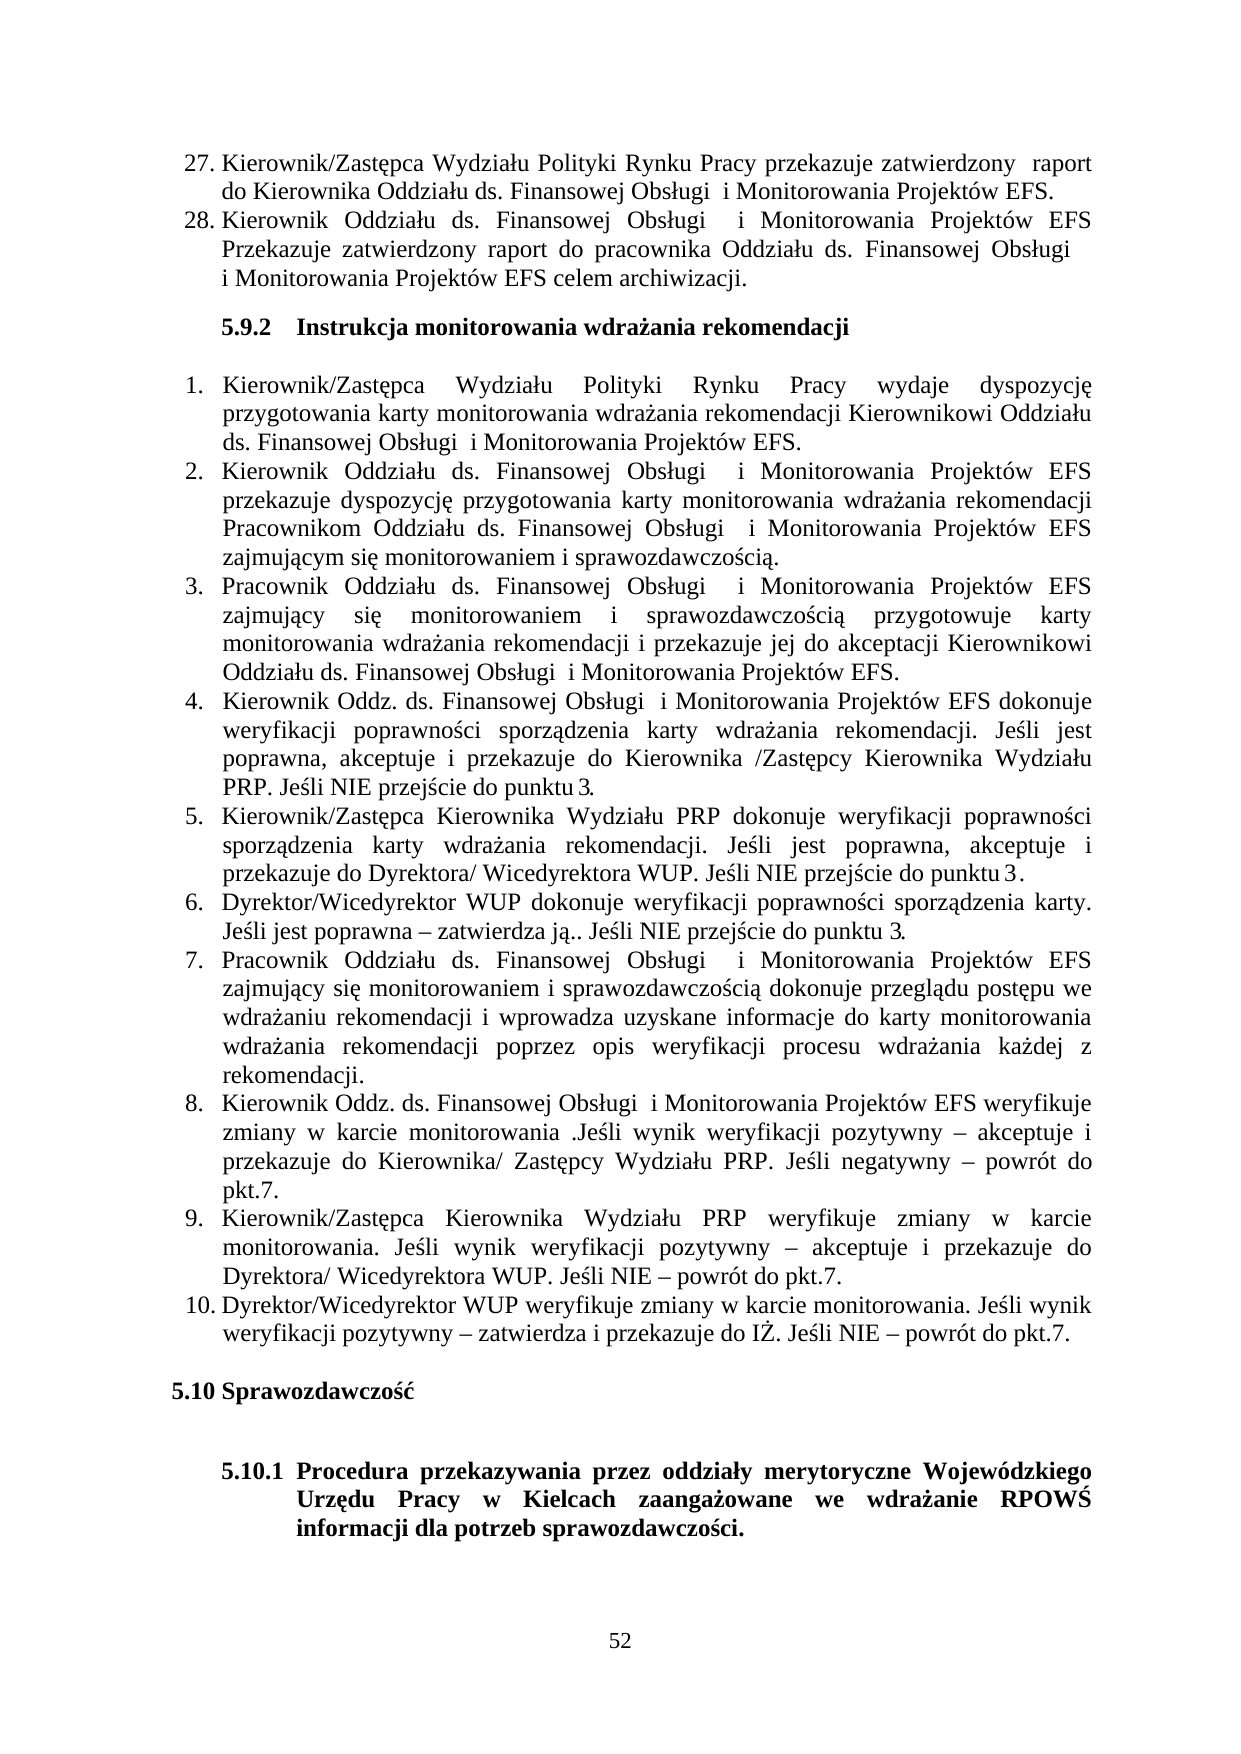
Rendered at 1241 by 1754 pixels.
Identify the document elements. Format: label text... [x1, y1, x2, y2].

list Kierownik/Zastępca Kierownika Wydziału PRP dokonuje weryfikacji poprawności sporządzenia karty wdrażania rekomendacji. Jeśli jest poprawna, akceptuje i przekazuje do Dyrektora/ Wicedyrektora WUP. Jeśli NIE przejście do punktu 3 . [185, 801, 1093, 887]
list Dyrektor/Wicedyrektor WUP weryfikuje zmiany w karcie monitorowania. Jeśli wynik weryfikacji pozytywny – zatwierdza i przekazuje do IŻ. Jeśli NIE – powrót do pkt.7. [185, 1290, 1093, 1347]
list Kierownik Oddz. ds. Finansowej Obsługi i Monitorowania Projektów EFS weryfikuje zmiany w karcie monitorowania .Jeśli wynik weryfikacji pozytywny – akceptuje i przekazuje do Kierownika/ Zastępcy Wydziału PRP. Jeśli negatywny – powrót do pkt.7. [185, 1088, 1093, 1203]
list Kierownik/Zastępca Wydziału Polityki Rynku Pracy przekazuje zatwierdzony raport do Kierownika Oddziału ds. Finansowej Obsługi i Monitorowania Projektów EFS. [184, 148, 1093, 205]
list Kierownik Oddz. ds. Finansowej Obsługi i Monitorowania Projektów EFS dokonuje weryfikacji poprawności sporządzenia karty wdrażania rekomendacji. Jeśli jest poprawna, akceptuje i przekazuje do Kierownika /Zastępcy Kierownika Wydziału PRP. Jeśli NIE przejście do punktu 3. [185, 686, 1093, 801]
list Pracownik Oddziału ds. Finansowej Obsługi i Monitorowania Projektów EFS zajmujący się monitorowaniem i sprawozdawczością dokonuje przeglądu postępu we wdrażaniu rekomendacji i wprowadza uzyskane informacje do karty monitorowania wdrażania rekomendacji poprzez opis weryfikacji procesu wdrażania każdej z rekomendacji. [185, 945, 1093, 1088]
list Kierownik/Zastępca Wydziału Polityki Rynku Pracy wydaje dyspozycję przygotowania karty monitorowania wdrażania rekomendacji Kierownikowi Oddziału ds. Finansowej Obsługi i Monitorowania Projektów EFS. [185, 370, 1093, 456]
subtitle Procedura przekazywania przez oddziały merytoryczne Wojewódzkiego Urzędu Pracy w Kielcach zaangażowane we wdrażanie RPOWŚ informacji dla potrzeb sprawozdawczości. [221, 1456, 1093, 1542]
subtitle Instrukcja monitorowania wdrażania rekomendacji [221, 312, 1093, 341]
list Pracownik Oddziału ds. Finansowej Obsługi i Monitorowania Projektów EFS zajmujący się monitorowaniem i sprawozdawczością przygotowuje karty monitorowania wdrażania rekomendacji i przekazuje jej do akceptacji Kierownikowi Oddziału ds. Finansowej Obsługi i Monitorowania Projektów EFS. [185, 571, 1093, 686]
list Kierownik/Zastępca Kierownika Wydziału PRP weryfikuje zmiany w karcie monitorowania. Jeśli wynik weryfikacji pozytywny – akceptuje i przekazuje do Dyrektora/ Wicedyrektora WUP. Jeśli NIE – powrót do pkt.7. [185, 1203, 1093, 1290]
list Kierownik Oddziału ds. Finansowej Obsługi i Monitorowania Projektów EFS przekazuje dyspozycję przygotowania karty monitorowania wdrażania rekomendacji Pracownikom Oddziału ds. Finansowej Obsługi i Monitorowania Projektów EFS zajmującym się monitorowaniem i sprawozdawczością. [185, 456, 1093, 571]
list Kierownik Oddziału ds. Finansowej Obsługi i Monitorowania Projektów EFS Przekazuje zatwierdzony raport do pracownika Oddziału ds. Finansowej Obsługi i Monitorowania Projektów EFS celem archiwizacji. [184, 205, 1093, 291]
list Dyrektor/Wicedyrektor WUP dokonuje weryfikacji poprawności sporządzenia karty. Jeśli jest poprawna – zatwierdza ją.. Jeśli NIE przejście do punktu 3. [185, 887, 1093, 945]
subtitle Sprawozdawczość [171, 1376, 1093, 1405]
